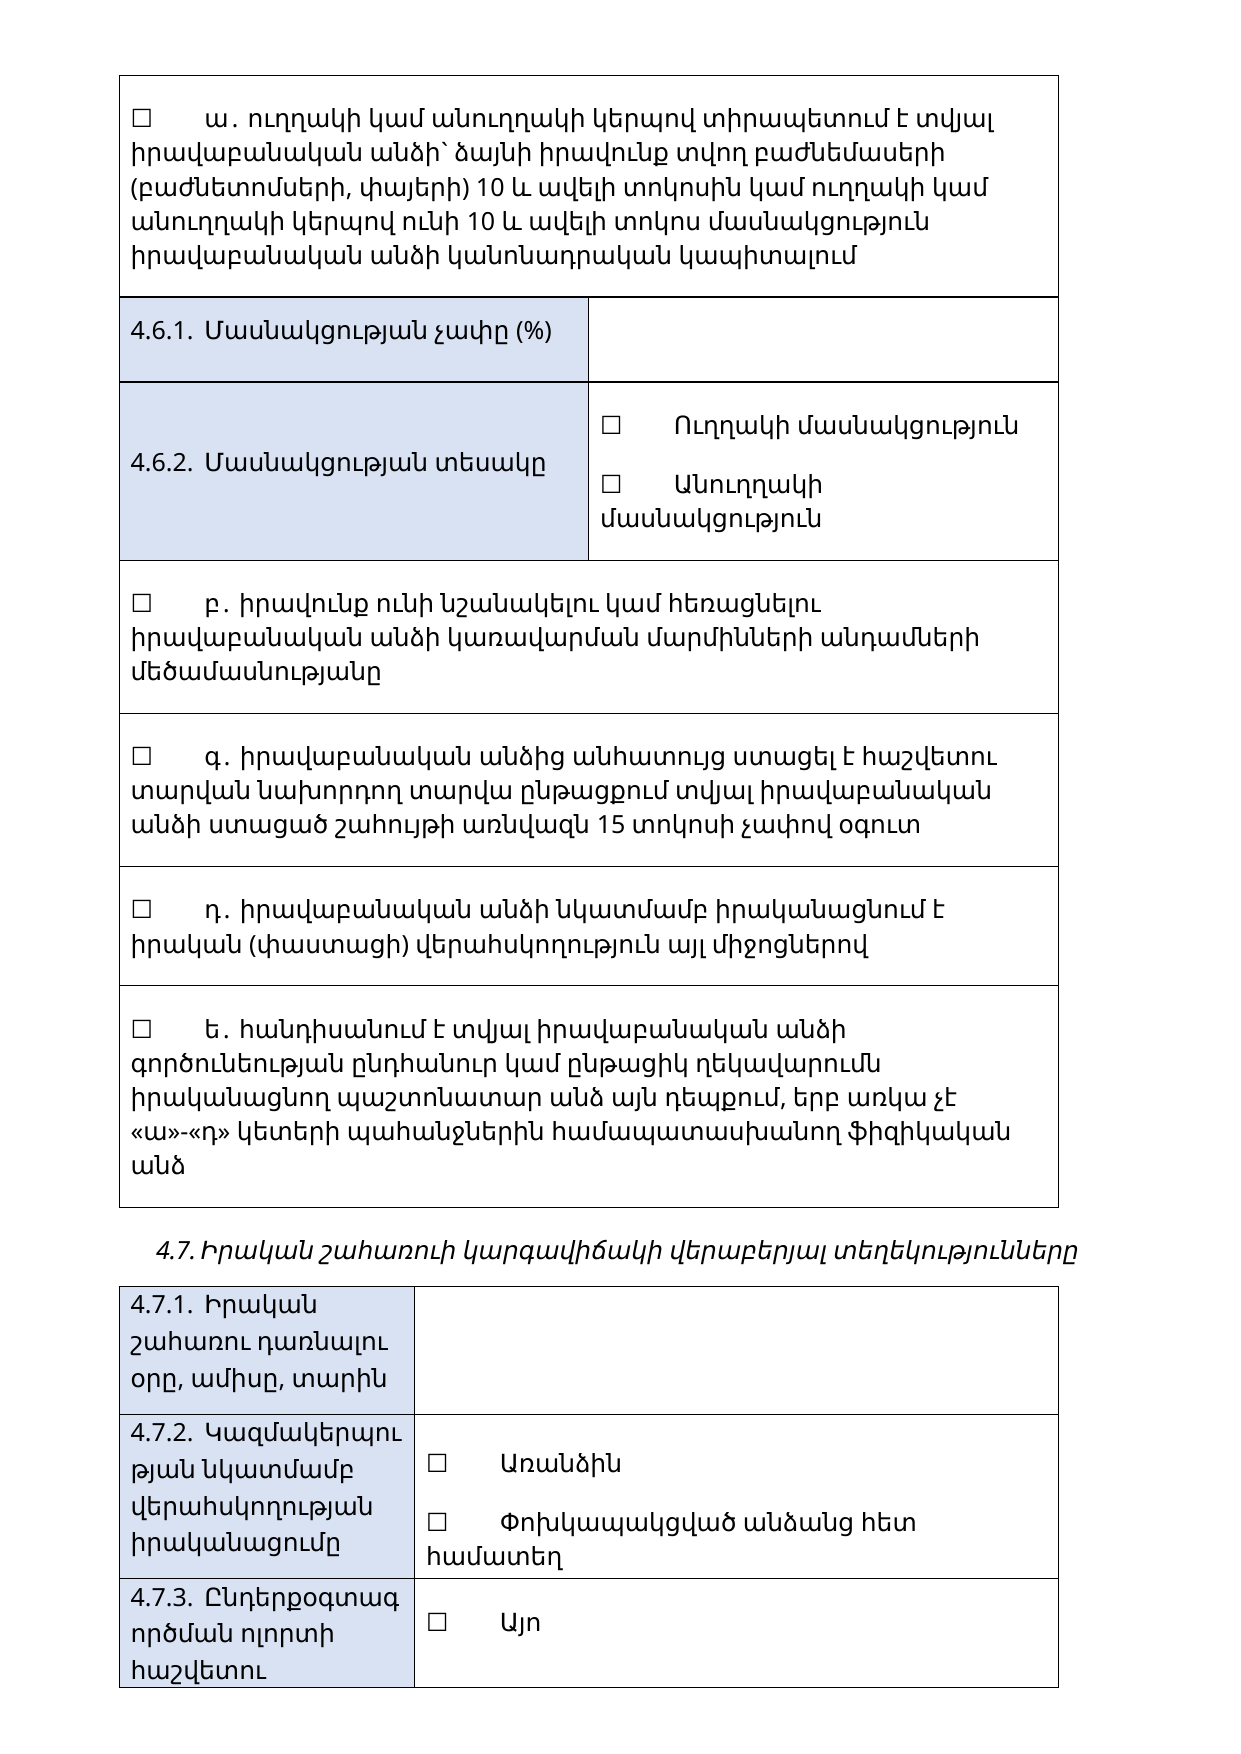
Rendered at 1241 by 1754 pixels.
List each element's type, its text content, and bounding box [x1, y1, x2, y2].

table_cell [120, 1579, 414, 1687]
table_cell ☐ Այո ☐ Ոչ [415, 1579, 1058, 1687]
table_header Իրական շահառու դառնալու օրը, ամիսը, տարին [120, 1287, 414, 1414]
table_header ☐ ա․ ուղղակի կամ անուղղակի կերպով տիրապետում է տվյալ իրավաբանական անձի` ձայնի իրավունք տվող բաժնեմասերի (բաժնետոմսերի, փայերի) 10 և ավելի տոկոսին կամ ուղղակի կամ անուղղակի կերպով ունի 10 և ավելի տոկոս մասնակցություն իրավաբանական անձի կանոնադրական կապիտալում [120, 76, 1058, 296]
table_cell [589, 298, 1058, 381]
table_cell ☐ դ․ իրավաբանական անձի նկատմամբ իրականացնում է իրական (փաստացի) վերահսկողություն այլ միջոցներով [120, 867, 1058, 985]
table_cell ☐ ե․ հանդիսանում է տվյալ իրավաբանական անձի գործունեության ընդհանուր կամ ընթացիկ ղեկավարումն իրականացնող պաշտոնատար անձ այն դեպքում, երբ առկա չէ «ա»-«դ» կետերի պահանջներին համապատասխանող ֆիզիկական անձ [120, 986, 1058, 1207]
table_cell Մասնակցության չափը (%) [120, 298, 588, 381]
table_cell ☐ Ուղղակի մասնակցություն ☐ Անուղղակի մասնակցություն [589, 383, 1058, 560]
table_cell ☐ բ․ իրավունք ունի նշանակելու կամ հեռացնելու իրավաբանական անձի կառավարման մարմինների անդամների մեծամասնությանը [120, 561, 1058, 713]
table_cell Կազմակերպության նկատմամբ վերահսկողության իրականացումը [120, 1415, 414, 1578]
table_cell Մասնակցության տեսակը [120, 383, 588, 560]
list Իրական շահառուի կարգավիճակի վերաբերյալ տեղեկությունները [156, 1233, 1196, 1267]
table_header [415, 1287, 1058, 1414]
table_cell ☐ գ․ իրավաբանական անձից անհատույց ստացել է հաշվետու տարվան նախորդող տարվա ընթացքում տվյալ իրավաբանական անձի ստացած շահույթի առնվազն 15 տոկոսի չափով օգուտ [120, 714, 1058, 866]
table_cell ☐ Առանձին ☐ Փոխկապակցված անձանց հետ համատեղ [415, 1415, 1058, 1578]
